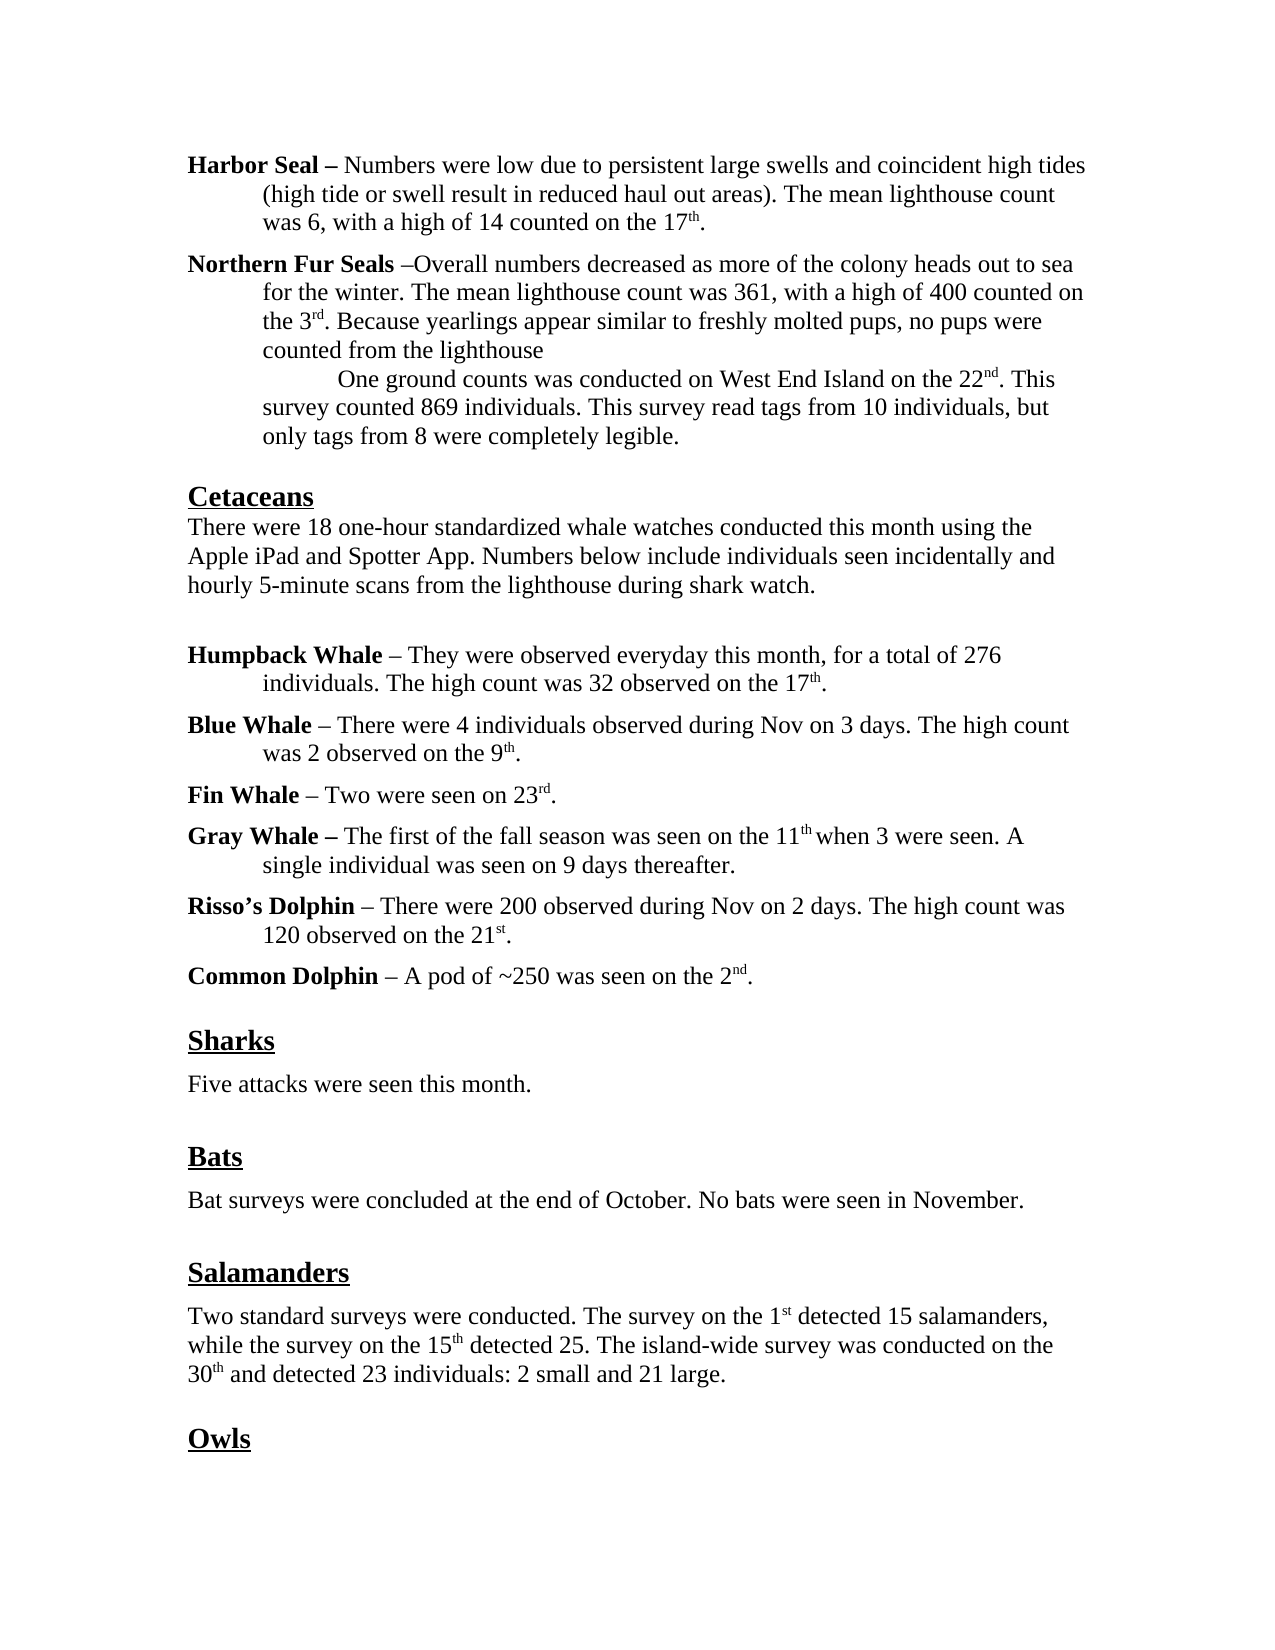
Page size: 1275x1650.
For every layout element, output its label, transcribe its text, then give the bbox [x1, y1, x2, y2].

text There were 18 one-hour standardized whale watches conducted this month using the Apple iPad and Spotter App. Numbers below include individuals seen incidentally and hourly 5-minute scans from the lighthouse during shark watch. [187, 512, 1087, 598]
text Harbor Seal – Numbers were low due to persistent large swells and coincident high tides (high tide or swell result in reduced haul out areas). The mean lighthouse count was 6, with a high of 14 counted on the 17th. [187, 150, 1087, 236]
text Fin Whale – Two were seen on 23rd. [187, 780, 1087, 808]
text Bats [187, 1139, 1087, 1173]
text One ground counts was conducted on West End Island on the 22nd. This survey counted 869 individuals. This survey read tags from 10 individuals, but only tags from 8 were completely legible. [187, 364, 1087, 450]
text Risso’s Dolphin – There were 200 observed during Nov on 2 days. The high count was 120 observed on the 21st. [187, 891, 1087, 948]
text Cetaceans [187, 479, 1087, 512]
text Five attacks were seen this month. [187, 1069, 1087, 1098]
text Two standard surveys were conducted. The survey on the 1st detected 15 salamanders, while the survey on the 15th detected 25. The island-wide survey was conducted on the 30th and detected 23 individuals: 2 small and 21 large. [187, 1301, 1087, 1388]
text Sharks [187, 1023, 1087, 1057]
text Northern Fur Seals –Overall numbers decreased as more of the colony heads out to sea for the winter. The mean lighthouse count was 361, with a high of 400 counted on the 3rd. Because yearlings appear similar to freshly molted pups, no pups were counted from the lighthouse [187, 249, 1087, 364]
text Bat surveys were concluded at the end of October. No bats were seen in November. [187, 1185, 1087, 1214]
text Common Dolphin – A pod of ~250 was seen on the 2nd. [187, 961, 1087, 990]
text Gray Whale – The first of the fall season was seen on the 11th when 3 were seen. A single individual was seen on 9 days thereafter. [187, 821, 1087, 878]
text Blue Whale – There were 4 individuals observed during Nov on 3 days. The high count was 2 observed on the 9th. [187, 710, 1087, 767]
text Salamanders [187, 1255, 1087, 1289]
text Humpback Whale – They were observed everyday this month, for a total of 276 individuals. The high count was 32 observed on the 17th. [187, 640, 1087, 697]
text Owls [187, 1421, 1087, 1455]
